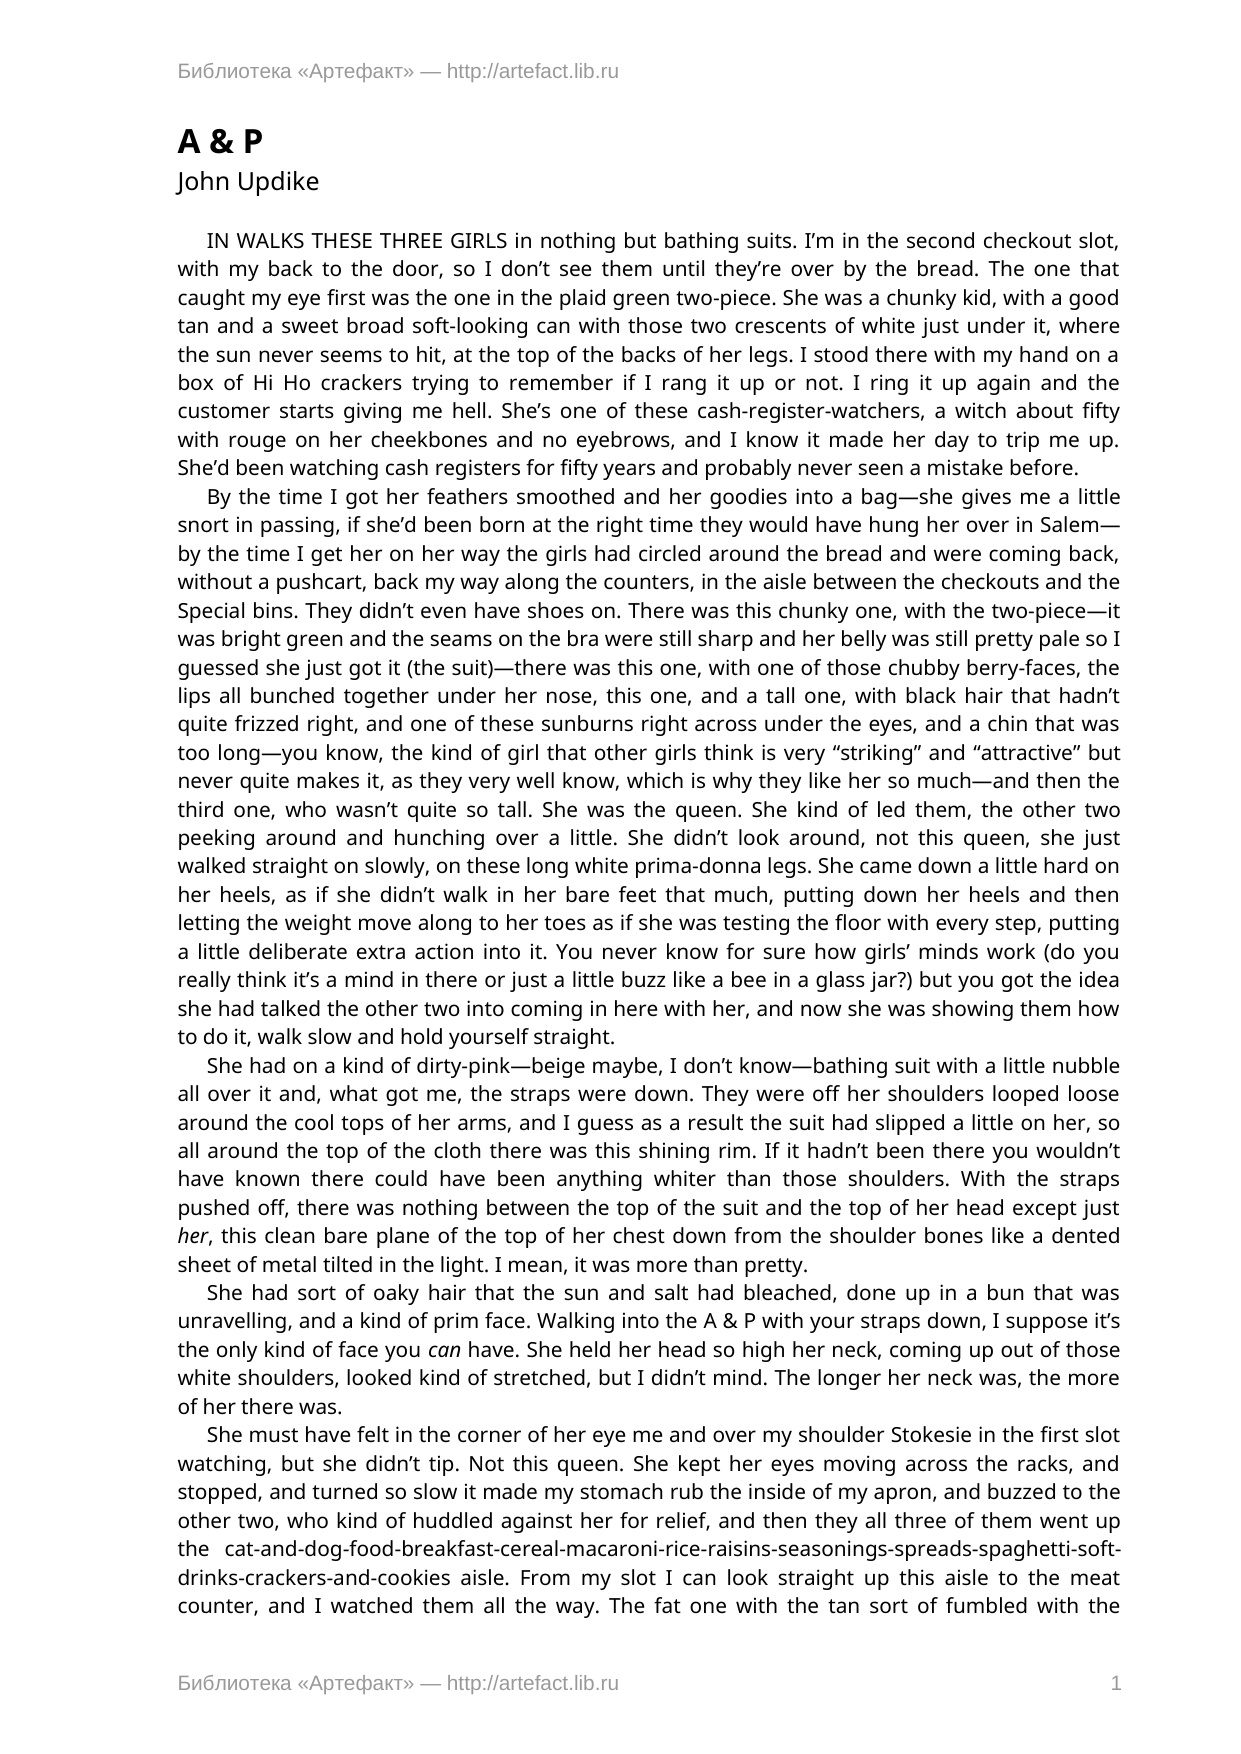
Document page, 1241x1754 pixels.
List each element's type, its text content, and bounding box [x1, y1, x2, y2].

subtitle A & P [177, 118, 1122, 163]
text IN WALKS THESE THREE GIRLS in nothing but bathing suits. I’m in the second checkout slot, with my back to the door, so I don’t see them until they’re over by the bread. The one that caught my eye first was the one in the plaid green two-piece. She was a chunky kid, with a good tan and a sweet broad soft-looking can with those two crescents of white just under it, where the sun never seems to hit, at the top of the backs of her legs. I stood there with my hand on a box of Hi Ho crackers trying to remember if I rang it up or not. I ring it up again and the customer starts giving me hell. She’s one of these cash-register-watchers, a witch about fifty with rouge on her cheekbones and no eyebrows, and I know it made her day to trip me up. She’d been watching cash registers for fifty years and probably never seen a mistake before. [177, 226, 1122, 482]
subtitle John Updike [177, 163, 1122, 198]
text She had on a kind of dirty-pink—beige maybe, I don’t know—bathing suit with a little nubble all over it and, what got me, the straps were down. They were off her shoulders looped loose around the cool tops of her arms, and I guess as a result the suit had slipped a little on her, so all around the top of the cloth there was this shining rim. If it hadn’t been there you wouldn’t have known there could have been anything whiter than those shoulders. With the straps pushed off, there was nothing between the top of the suit and the top of her head except just her, this clean bare plane of the top of her chest down from the shoulder bones like a dented sheet of metal tilted in the light. I mean, it was more than pretty. [177, 1051, 1122, 1278]
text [177, 1420, 1122, 1619]
text By the time I got her feathers smoothed and her goodies into a bag—she gives me a little snort in passing, if she’d been born at the right time they would have hung her over in Salem—by the time I get her on her way the girls had circled around the bread and were coming back, without a pushcart, back my way along the counters, in the aisle between the checkouts and the Special bins. They didn’t even have shoes on. There was this chunky one, with the two-piece—it was bright green and the seams on the bra were still sharp and her belly was still pretty pale so I guessed she just got it (the suit)—there was this one, with one of those chubby berry-faces, the lips all bunched together under her nose, this one, and a tall one, with black hair that hadn’t quite frizzed right, and one of these sunburns right across under the eyes, and a chin that was too long—you know, the kind of girl that other girls think is very “striking” and “attractive” but never quite makes it, as they very well know, which is why they like her so much—and then the third one, who wasn’t quite so tall. She was the queen. She kind of led them, the other two peeking around and hunching over a little. She didn’t look around, not this queen, she just walked straight on slowly, on these long white prima-donna legs. She came down a little hard on her heels, as if she didn’t walk in her bare feet that much, putting down her heels and then letting the weight move along to her toes as if she was testing the floor with every step, putting a little deliberate extra action into it. You never know for sure how girls’ minds work (do you really think it’s a mind in there or just a little buzz like a bee in a glass jar?) but you got the idea she had talked the other two into coming in here with her, and now she was showing them how to do it, walk slow and hold yourself straight. [177, 482, 1122, 1051]
text She had sort of oaky hair that the sun and salt had bleached, done up in a bun that was unravelling, and a kind of prim face. Walking into the A & P with your straps down, I suppose it’s the only kind of face you can have. She held her head so high her neck, coming up out of those white shoulders, looked kind of stretched, but I didn’t mind. The longer her neck was, the more of her there was. [177, 1278, 1122, 1420]
